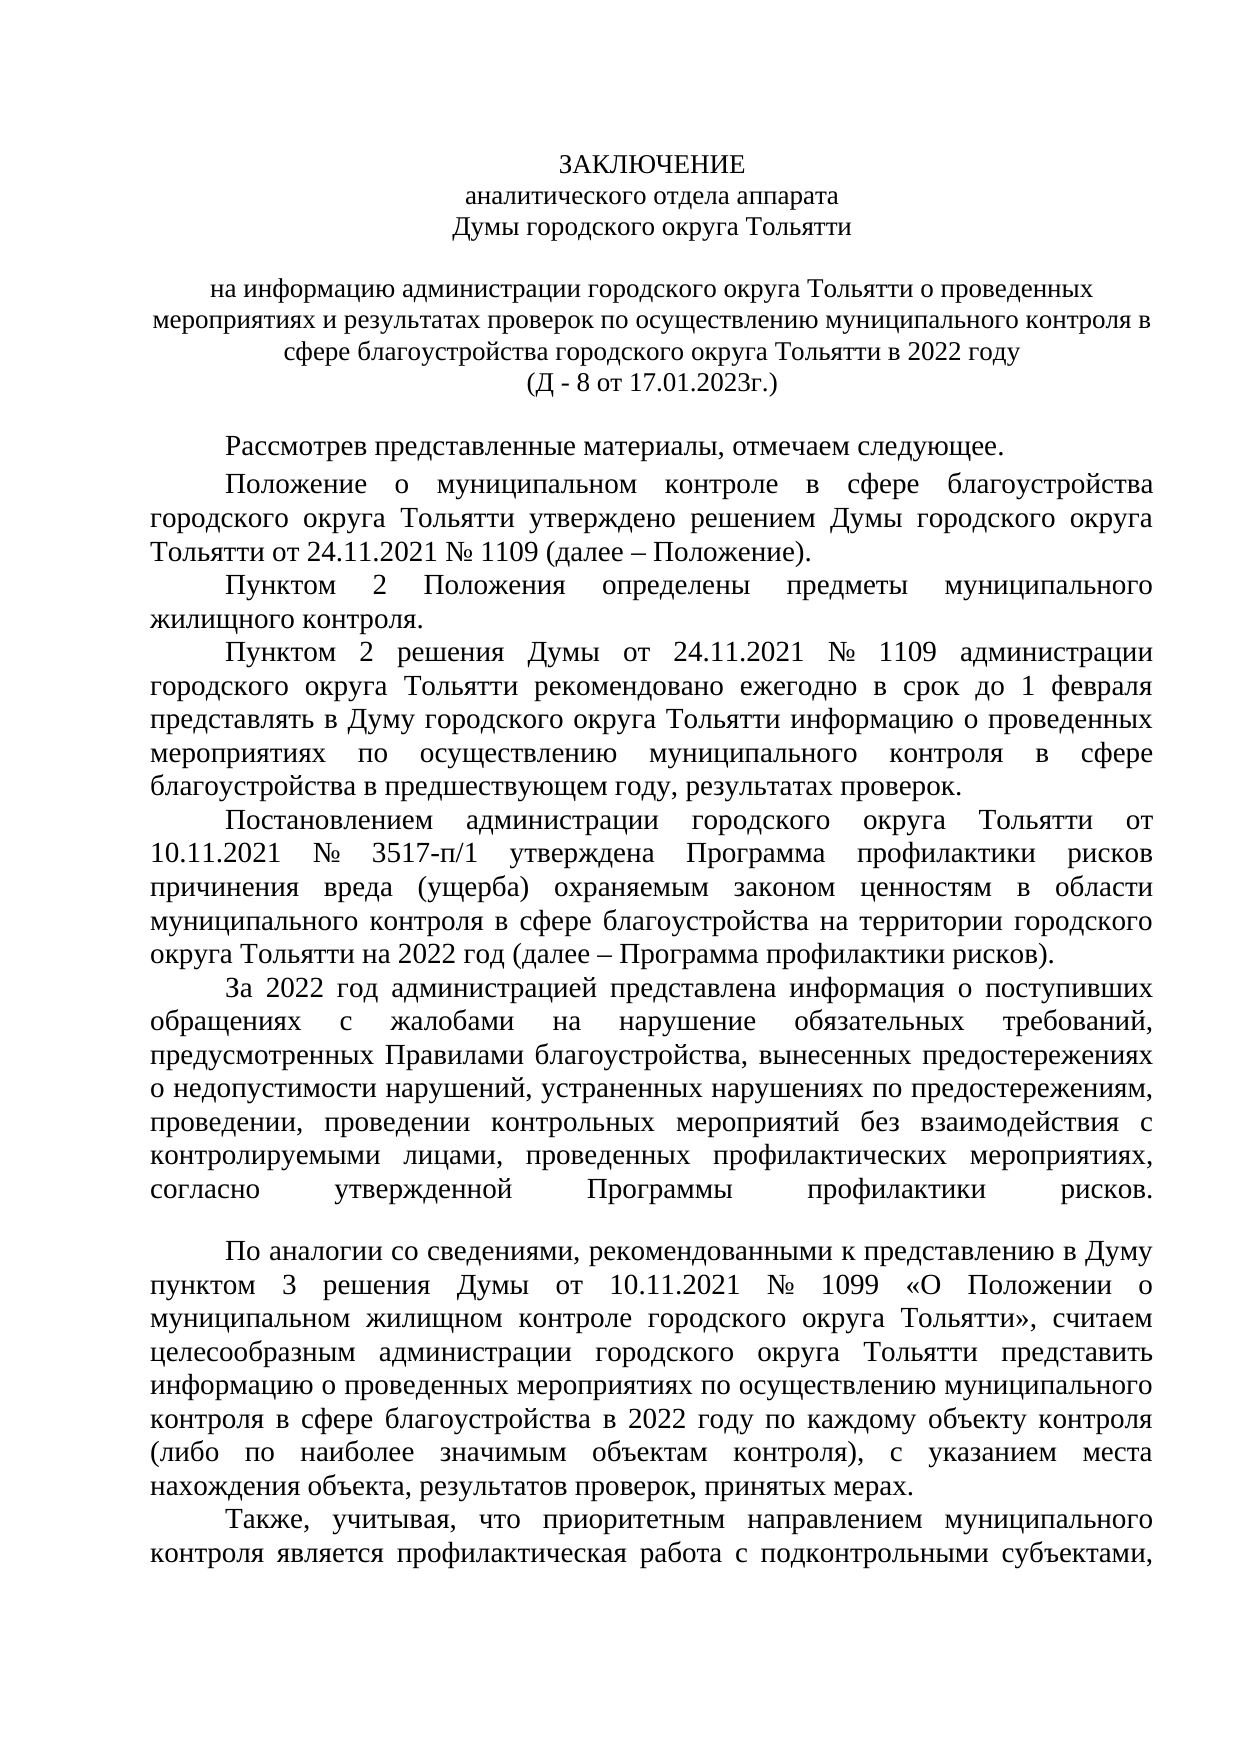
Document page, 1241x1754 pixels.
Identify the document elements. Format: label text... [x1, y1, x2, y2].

text По аналогии со сведениями, рекомендованными к представлению в Думу пунктом 3 решения Думы от 10.11.2021 № 1099 «О Положении о муниципальном жилищном контроле городского округа Тольятти», считаем целесообразным администрации городского округа Тольятти представить информацию о проведенных мероприятиях по осуществлению муниципального контроля в сфере благоустройства в 2022 году по каждому объекту контроля (либо по наиболее значимым объектам контроля), с указанием места нахождения объекта, результатов проверок, принятых мерах. [150, 1233, 1154, 1502]
text Постановлением администрации городского округа Тольятти от 10.11.2021 № 3517-п/1 утверждена Программа профилактики рисков причинения вреда (ущерба) охраняемым законом ценностям в области муниципального контроля в сфере благоустройства на территории городского округа Тольятти на 2022 год (далее – Программа профилактики рисков). [150, 802, 1154, 970]
text (Д - 8 от 17.01.2023г.) [150, 366, 1154, 397]
text Пунктом 2 решения Думы от 24.11.2021 № 1109 администрации городского округа Тольятти рекомендовано ежегодно в срок до 1 февраля представлять в Думу городского округа Тольятти информацию о проведенных мероприятиях по осуществлению муниципального контроля в сфере благоустройства в предшествующем году, результатах проверок. [150, 634, 1154, 802]
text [150, 1502, 1154, 1569]
text За 2022 год администрацией представлена информация о поступивших обращениях с жалобами на нарушение обязательных требований, предусмотренных Правилами благоустройства, вынесенных предостережениях о недопустимости нарушений, устраненных нарушениях по предостережениям, проведении, проведении контрольных мероприятий без взаимодействия с контролируемыми лицами, проведенных профилактических мероприятиях, согласно утвержденной Программы профилактики рисков. [150, 970, 1154, 1233]
text ЗАКЛЮЧЕНИЕ [150, 148, 1154, 179]
text на информацию администрации городского округа Тольятти о проведенных мероприятиях и результатах проверок по осуществлению муниципального контроля в сфере благоустройства городского округа Тольятти в 2022 году [150, 272, 1154, 366]
text аналитического отдела аппарата [150, 179, 1154, 210]
text Думы городского округа Тольятти [150, 210, 1154, 241]
text Пунктом 2 Положения определены предметы муниципального жилищного контроля. [150, 567, 1154, 634]
text Рассмотрев представленные материалы, отмечаем следующее. [150, 428, 1154, 462]
text Положение о муниципальном контроле в сфере благоустройства городского округа Тольятти утверждено решением Думы городского округа Тольятти от 24.11.2021 № 1109 (далее – Положение). [150, 467, 1154, 567]
